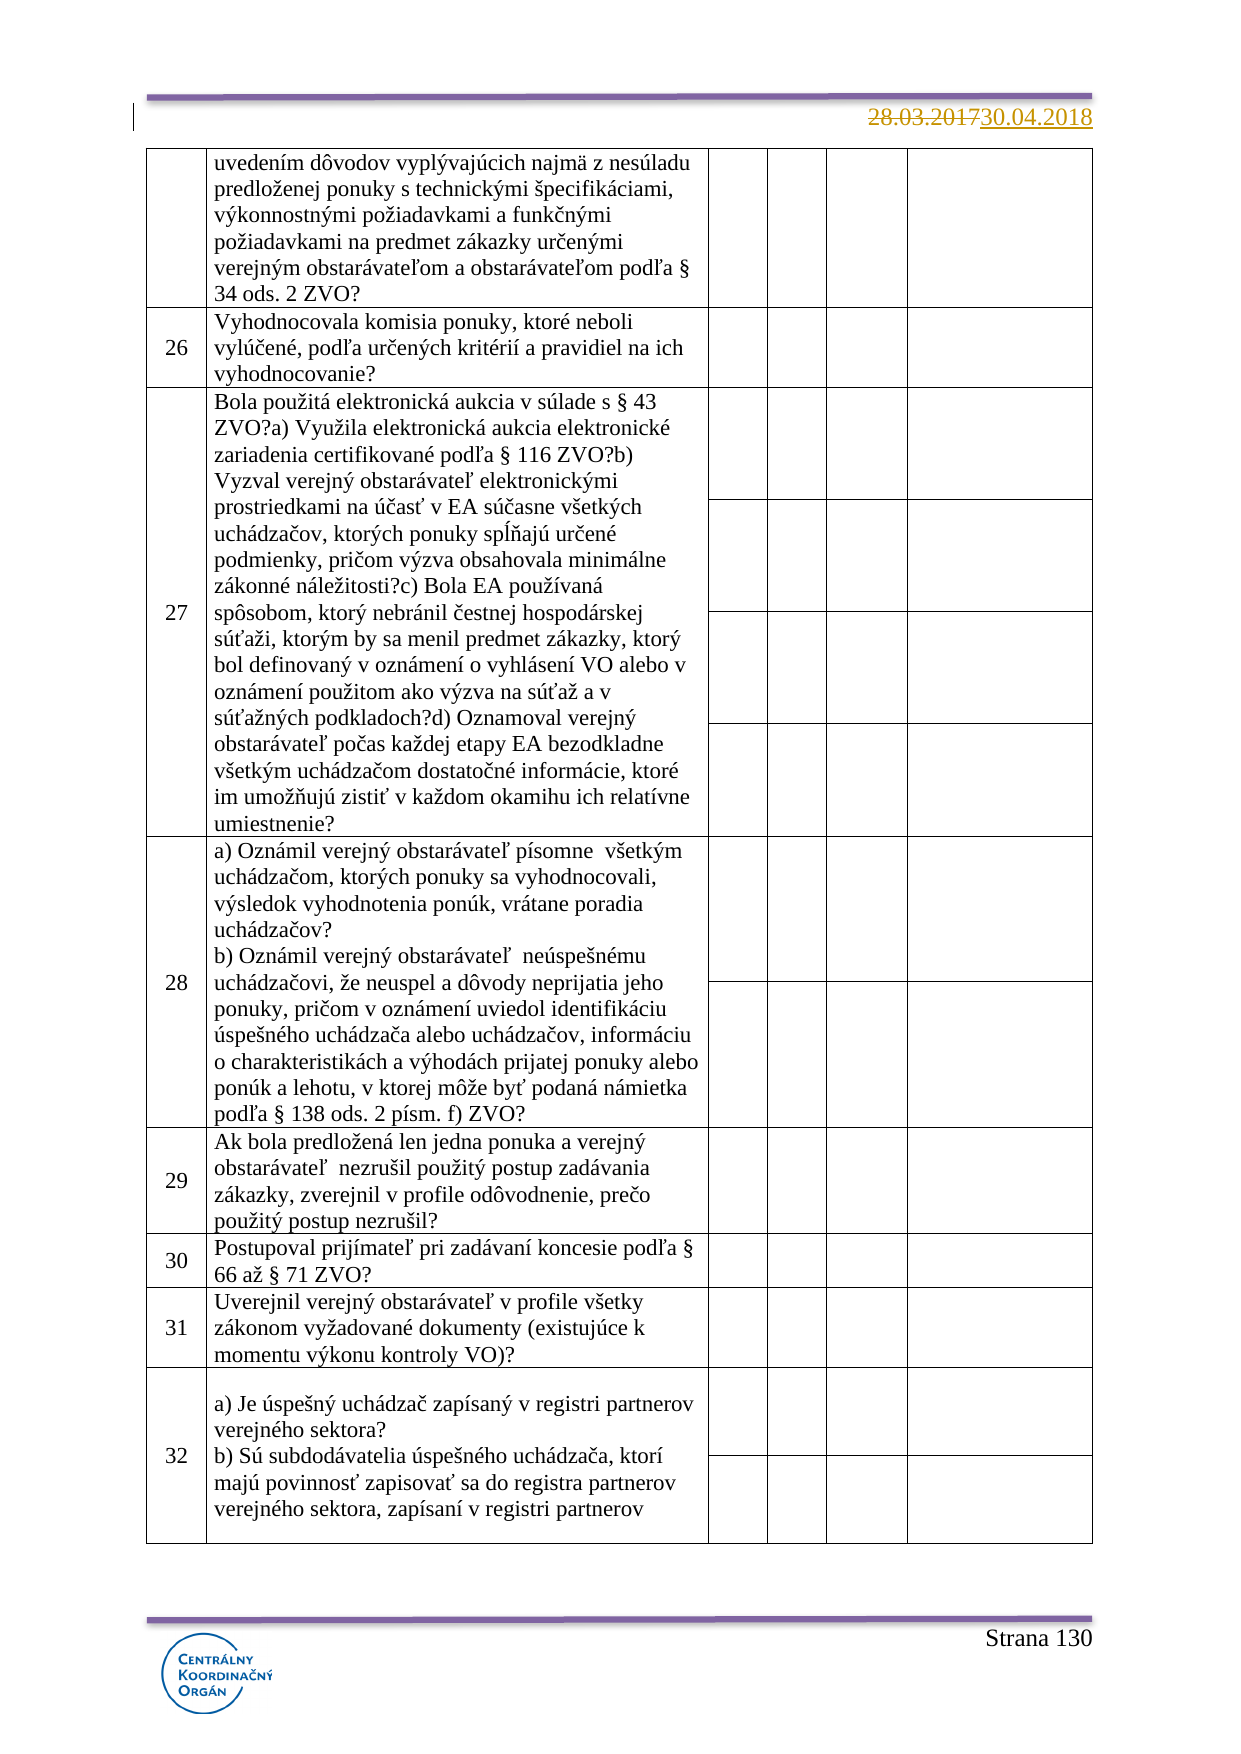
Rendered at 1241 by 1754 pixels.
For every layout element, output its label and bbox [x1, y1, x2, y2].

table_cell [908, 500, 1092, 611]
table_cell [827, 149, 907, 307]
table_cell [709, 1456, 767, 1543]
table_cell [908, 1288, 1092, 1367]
picture [159, 1631, 272, 1713]
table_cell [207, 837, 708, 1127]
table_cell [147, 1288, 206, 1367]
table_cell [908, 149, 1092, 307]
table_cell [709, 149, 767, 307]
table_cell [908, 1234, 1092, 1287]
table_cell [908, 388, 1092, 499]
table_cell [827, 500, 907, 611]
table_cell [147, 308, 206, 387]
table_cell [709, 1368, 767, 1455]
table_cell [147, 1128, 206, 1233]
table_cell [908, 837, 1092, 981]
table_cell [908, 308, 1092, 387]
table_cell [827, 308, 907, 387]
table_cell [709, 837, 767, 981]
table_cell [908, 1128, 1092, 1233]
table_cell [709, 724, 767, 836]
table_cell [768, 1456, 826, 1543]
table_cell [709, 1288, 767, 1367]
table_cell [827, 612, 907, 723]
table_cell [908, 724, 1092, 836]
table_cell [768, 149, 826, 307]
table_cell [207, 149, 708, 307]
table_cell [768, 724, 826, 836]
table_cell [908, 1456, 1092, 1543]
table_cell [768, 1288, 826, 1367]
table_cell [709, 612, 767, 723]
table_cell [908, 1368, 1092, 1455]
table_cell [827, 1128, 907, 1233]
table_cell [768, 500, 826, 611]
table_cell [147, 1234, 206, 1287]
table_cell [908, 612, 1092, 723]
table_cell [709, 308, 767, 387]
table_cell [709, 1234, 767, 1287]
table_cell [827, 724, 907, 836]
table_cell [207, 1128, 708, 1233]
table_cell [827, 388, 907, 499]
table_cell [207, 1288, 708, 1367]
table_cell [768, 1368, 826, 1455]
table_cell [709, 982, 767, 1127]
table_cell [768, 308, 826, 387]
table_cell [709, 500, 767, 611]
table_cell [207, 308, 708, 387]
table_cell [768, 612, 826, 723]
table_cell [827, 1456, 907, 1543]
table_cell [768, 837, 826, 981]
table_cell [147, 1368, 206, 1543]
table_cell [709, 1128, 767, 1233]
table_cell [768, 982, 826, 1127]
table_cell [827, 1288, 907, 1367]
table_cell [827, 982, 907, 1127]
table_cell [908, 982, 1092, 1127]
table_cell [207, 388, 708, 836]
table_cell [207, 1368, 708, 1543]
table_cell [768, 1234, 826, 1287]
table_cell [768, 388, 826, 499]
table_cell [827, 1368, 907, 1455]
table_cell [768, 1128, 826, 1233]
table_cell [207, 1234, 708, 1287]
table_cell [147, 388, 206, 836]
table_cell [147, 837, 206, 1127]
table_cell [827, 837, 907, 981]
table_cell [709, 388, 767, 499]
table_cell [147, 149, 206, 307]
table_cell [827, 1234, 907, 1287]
